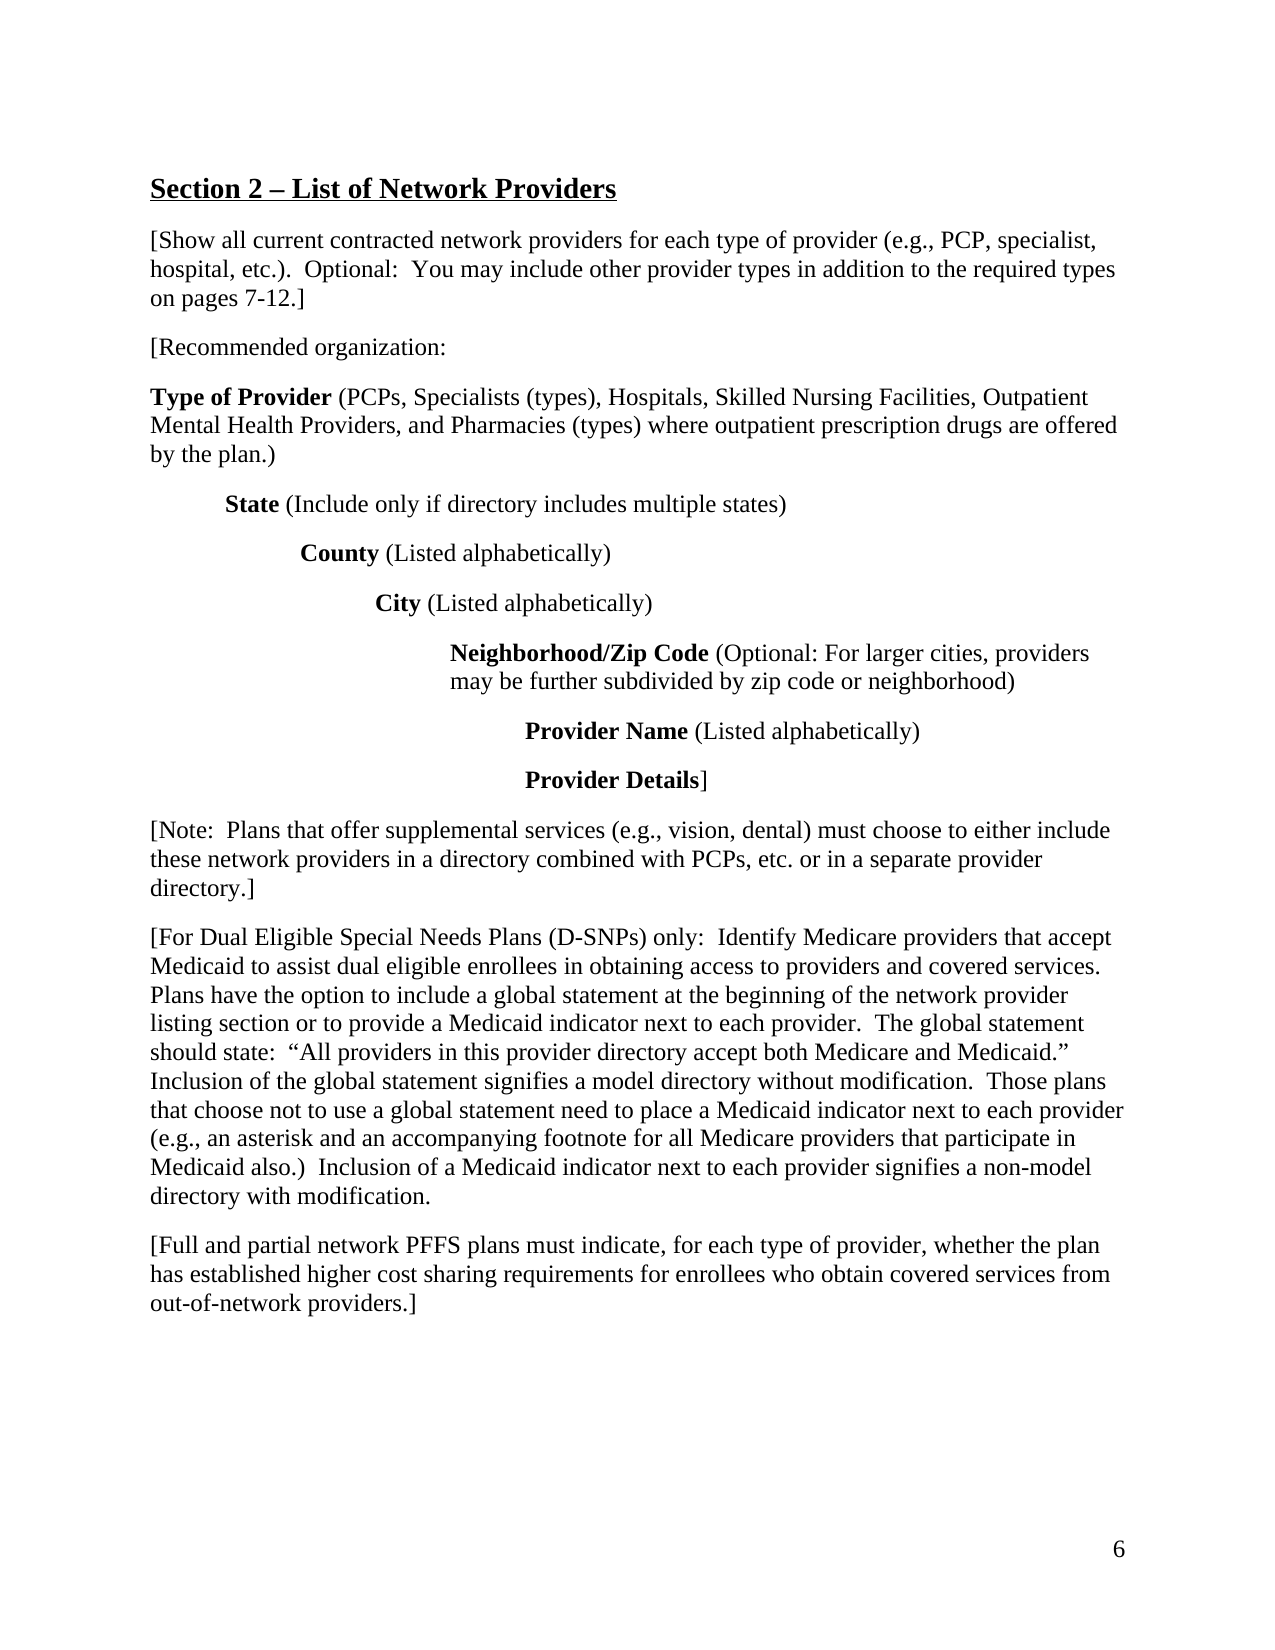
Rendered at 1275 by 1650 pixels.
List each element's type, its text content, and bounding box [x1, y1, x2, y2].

text Provider Name (Listed alphabetically) [525, 716, 1125, 745]
text [Note: Plans that offer supplemental services (e.g., vision, dental) must choose to either include these network providers in a directory combined with PCPs, etc. or in a separate provider directory.] [150, 815, 1125, 901]
text County (Listed alphabetically) [300, 538, 1125, 567]
text Type of Provider (PCPs, Specialists (types), Hospitals, Skilled Nursing Facilities, Outpatient Mental Health Providers, and Pharmacies (types) where outpatient prescription drugs are offered by the plan.) [150, 382, 1125, 468]
subtitle Section 2 – List of Network Providers [150, 171, 1125, 204]
text [Show all current contracted network providers for each type of provider (e.g., PCP, specialist, hospital, etc.). Optional: You may include other provider types in addition to the required types on pages 7-12.] [150, 225, 1125, 311]
text State (Include only if directory includes multiple states) [225, 489, 1125, 518]
text Neighborhood/Zip Code (Optional: For larger cities, providers may be further subdivided by zip code or neighborhood) [450, 638, 1125, 695]
text [For Dual Eligible Special Needs Plans (D-SNPs) only: Identify Medicare providers that accept Medicaid to assist dual eligible enrollees in obtaining access to providers and covered services. Plans have the option to include a global statement at the beginning of the network provider listing section or to provide a Medicaid indicator next to each provider. The global statement should state: “All providers in this provider directory accept both Medicare and Medicaid.” Inclusion of the global statement signifies a model directory without modification. Those plans that choose not to use a global statement need to place a Medicaid indicator next to each provider (e.g., an asterisk and an accompanying footnote for all Medicare providers that participate in Medicaid also.) Inclusion of a Medicaid indicator next to each provider signifies a non-model directory with modification. [150, 922, 1125, 1210]
text City (Listed alphabetically) [375, 588, 1125, 617]
text [Recommended organization: [150, 332, 1125, 361]
text Provider Details] [450, 766, 1125, 794]
text [Full and partial network PFFS plans must indicate, for each type of provider, whether the plan has established higher cost sharing requirements for enrollees who obtain covered services from out-of-network providers.] [150, 1231, 1125, 1317]
